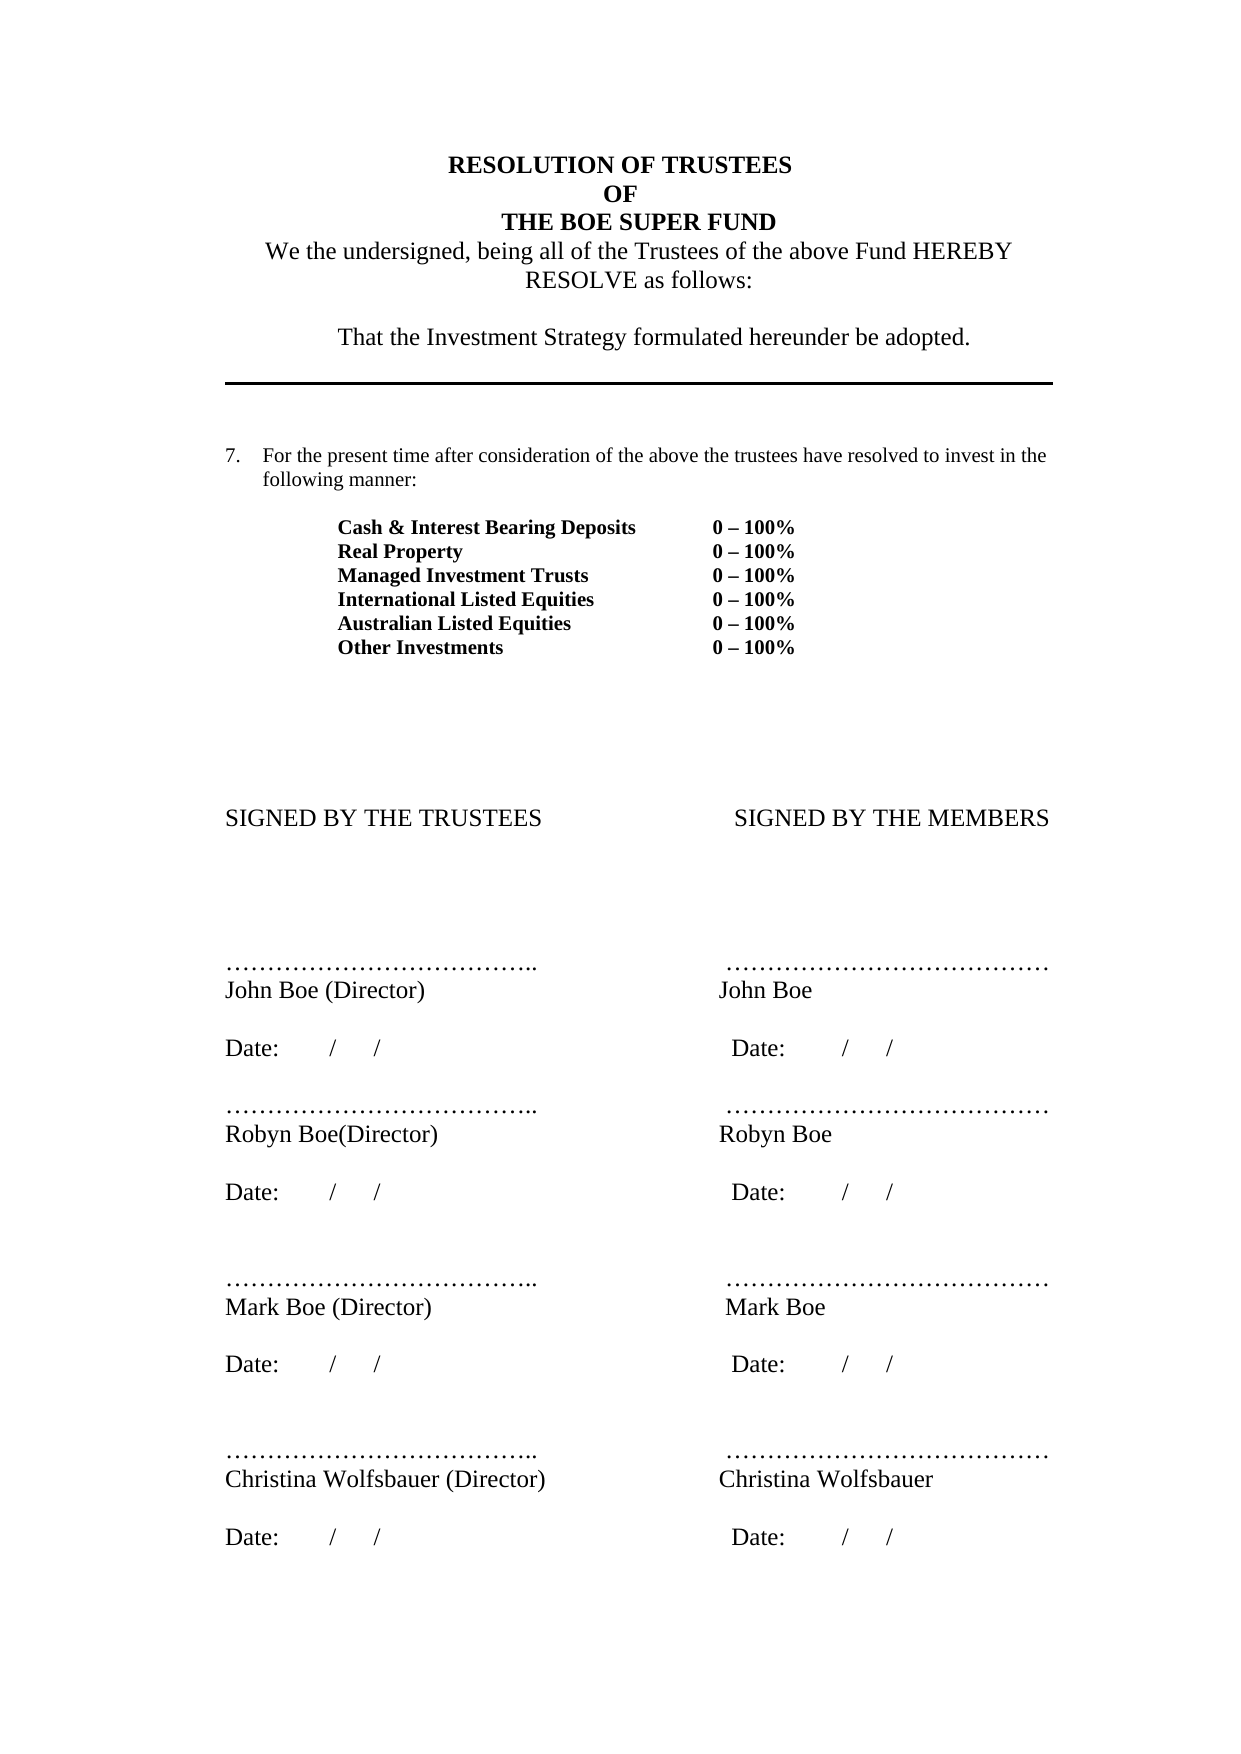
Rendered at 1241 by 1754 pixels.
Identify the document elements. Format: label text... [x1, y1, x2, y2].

text Date: / / Date: / / [225, 1349, 1053, 1378]
text Date: / / Date: / / [225, 1177, 1053, 1206]
text ……………………………….. ………………………………… [225, 1091, 1050, 1119]
text ……………………………….. ………………………………… [225, 947, 1050, 976]
text Australian Listed Equities 0 – 100% [337, 611, 1053, 635]
text Managed Investment Trusts 0 – 100% [337, 563, 1053, 587]
text Mark Boe (Director) Mark Boe [225, 1292, 1053, 1321]
text We the undersigned, being all of the Trustees of the above Fund HEREBY RESOLVE as follows: [225, 236, 1053, 294]
subtitle RESOLUTION OF TRUSTEES [187, 150, 1053, 179]
text SIGNED BY THE TRUSTEES SIGNED BY THE MEMBERS [225, 803, 1050, 832]
text John Boe (Director) John Boe [225, 976, 1053, 1004]
text Christina Wolfsbauer (Director) Christina Wolfsbauer [225, 1464, 1053, 1493]
text ……………………………….. ………………………………… [225, 1436, 1050, 1464]
text Date: / / Date: / / [225, 1522, 1053, 1551]
text OF [187, 179, 1053, 207]
text Robyn Boe(Director) Robyn Boe [225, 1119, 1053, 1148]
text Other Investments 0 – 100% [337, 635, 1053, 659]
text Real Property 0 – 100% [337, 539, 1053, 563]
text Date: / / Date: / / [225, 1033, 1053, 1062]
text Cash & Interest Bearing Deposits 0 – 100% [337, 515, 1053, 539]
text THE BOE SUPER FUND [225, 207, 1053, 236]
text That the Investment Strategy formulated hereunder be adopted. [225, 322, 1053, 351]
text International Listed Equities 0 – 100% [337, 587, 1053, 611]
list For the present time after consideration of the above the trustees have resolved to invest in the following manner: [225, 443, 1053, 491]
text ……………………………….. ………………………………… [225, 1263, 1050, 1292]
